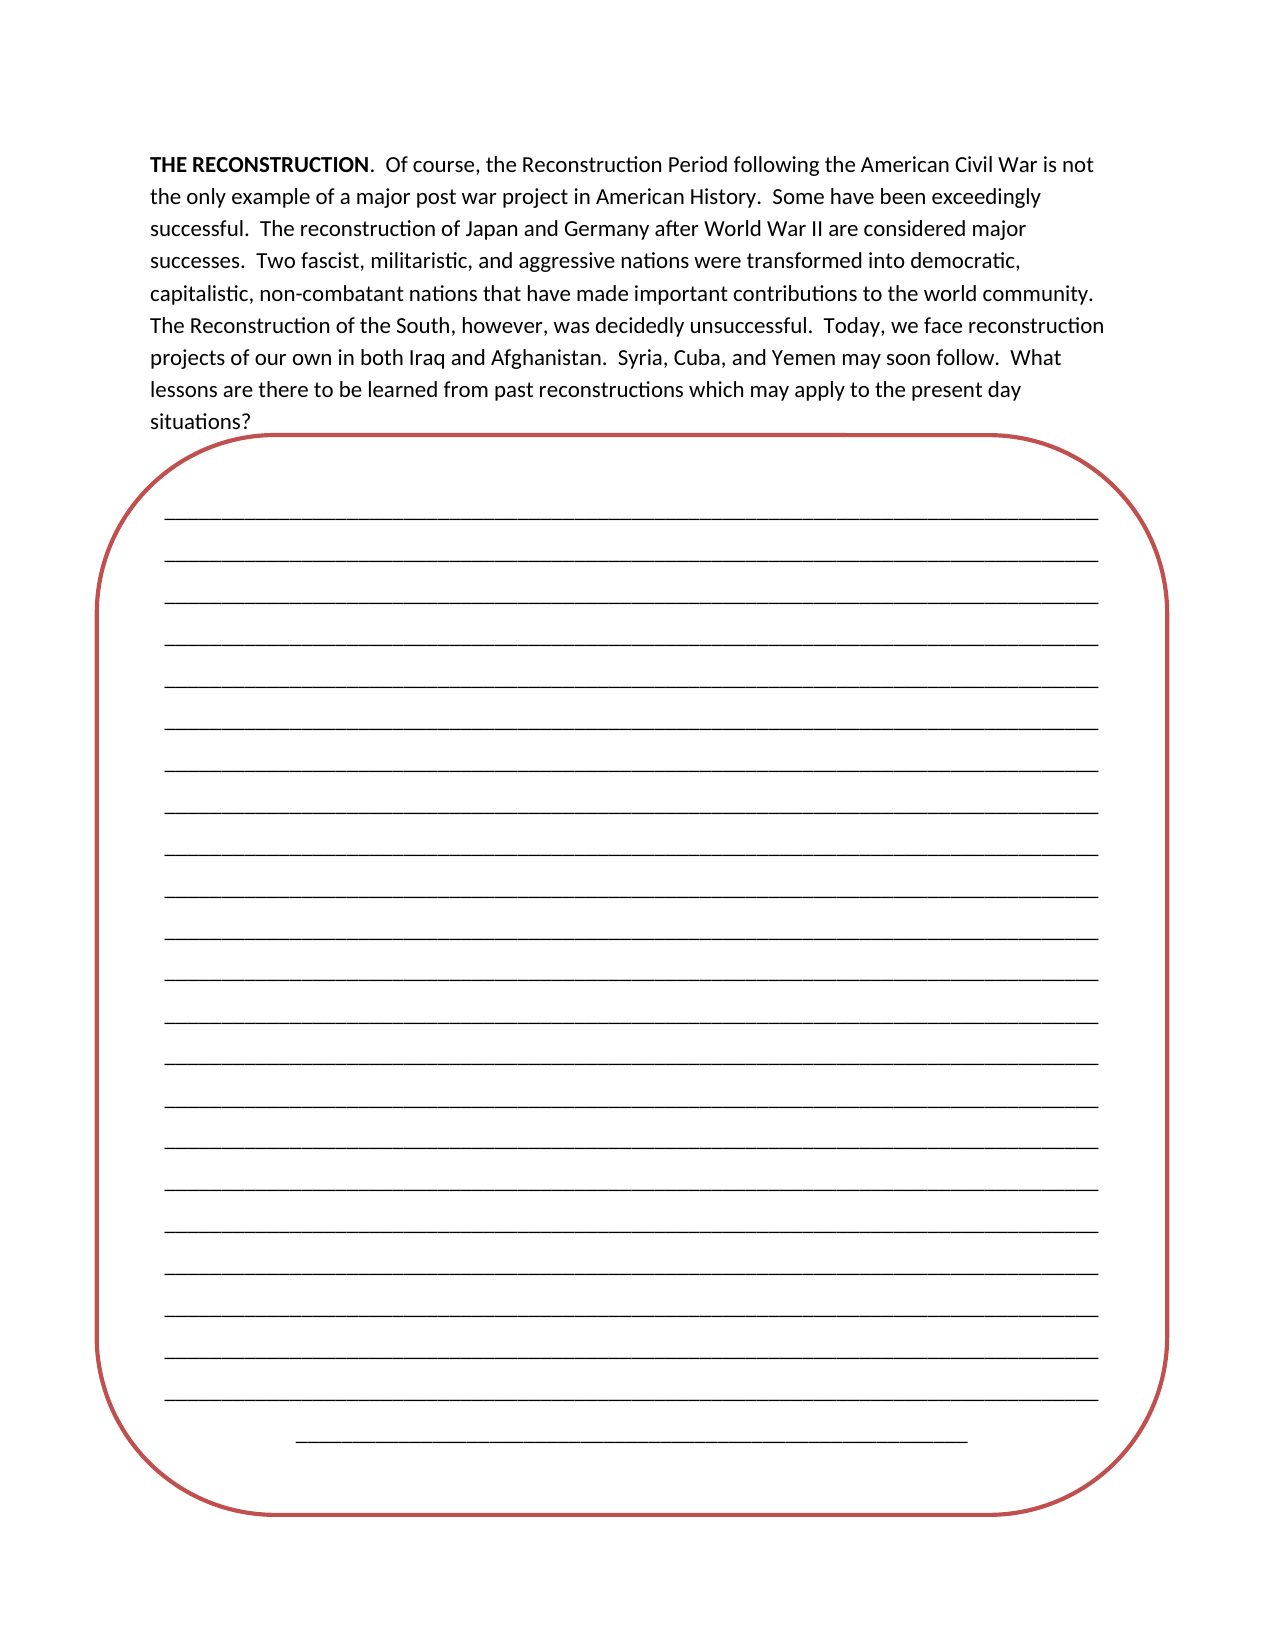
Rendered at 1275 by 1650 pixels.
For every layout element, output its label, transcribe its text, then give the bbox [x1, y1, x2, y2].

text THE RECONSTRUCTION. Of course, the Reconstruction Period following the American Civil War is not the only example of a major post war project in American History. Some have been exceedingly successful. The reconstruction of Japan and Germany after World War II are considered major successes. Two fascist, militaristic, and aggressive nations were transformed into democratic, capitalistic, non-combatant nations that have made important contributions to the world community. The Reconstruction of the South, however, was decidedly unsuccessful. Today, we face reconstruction projects of our own in both Iraq and Afghanistan. Syria, Cuba, and Yemen may soon follow. What lessons are there to be learned from past reconstructions which may apply to the present day situations? [150, 150, 1125, 436]
